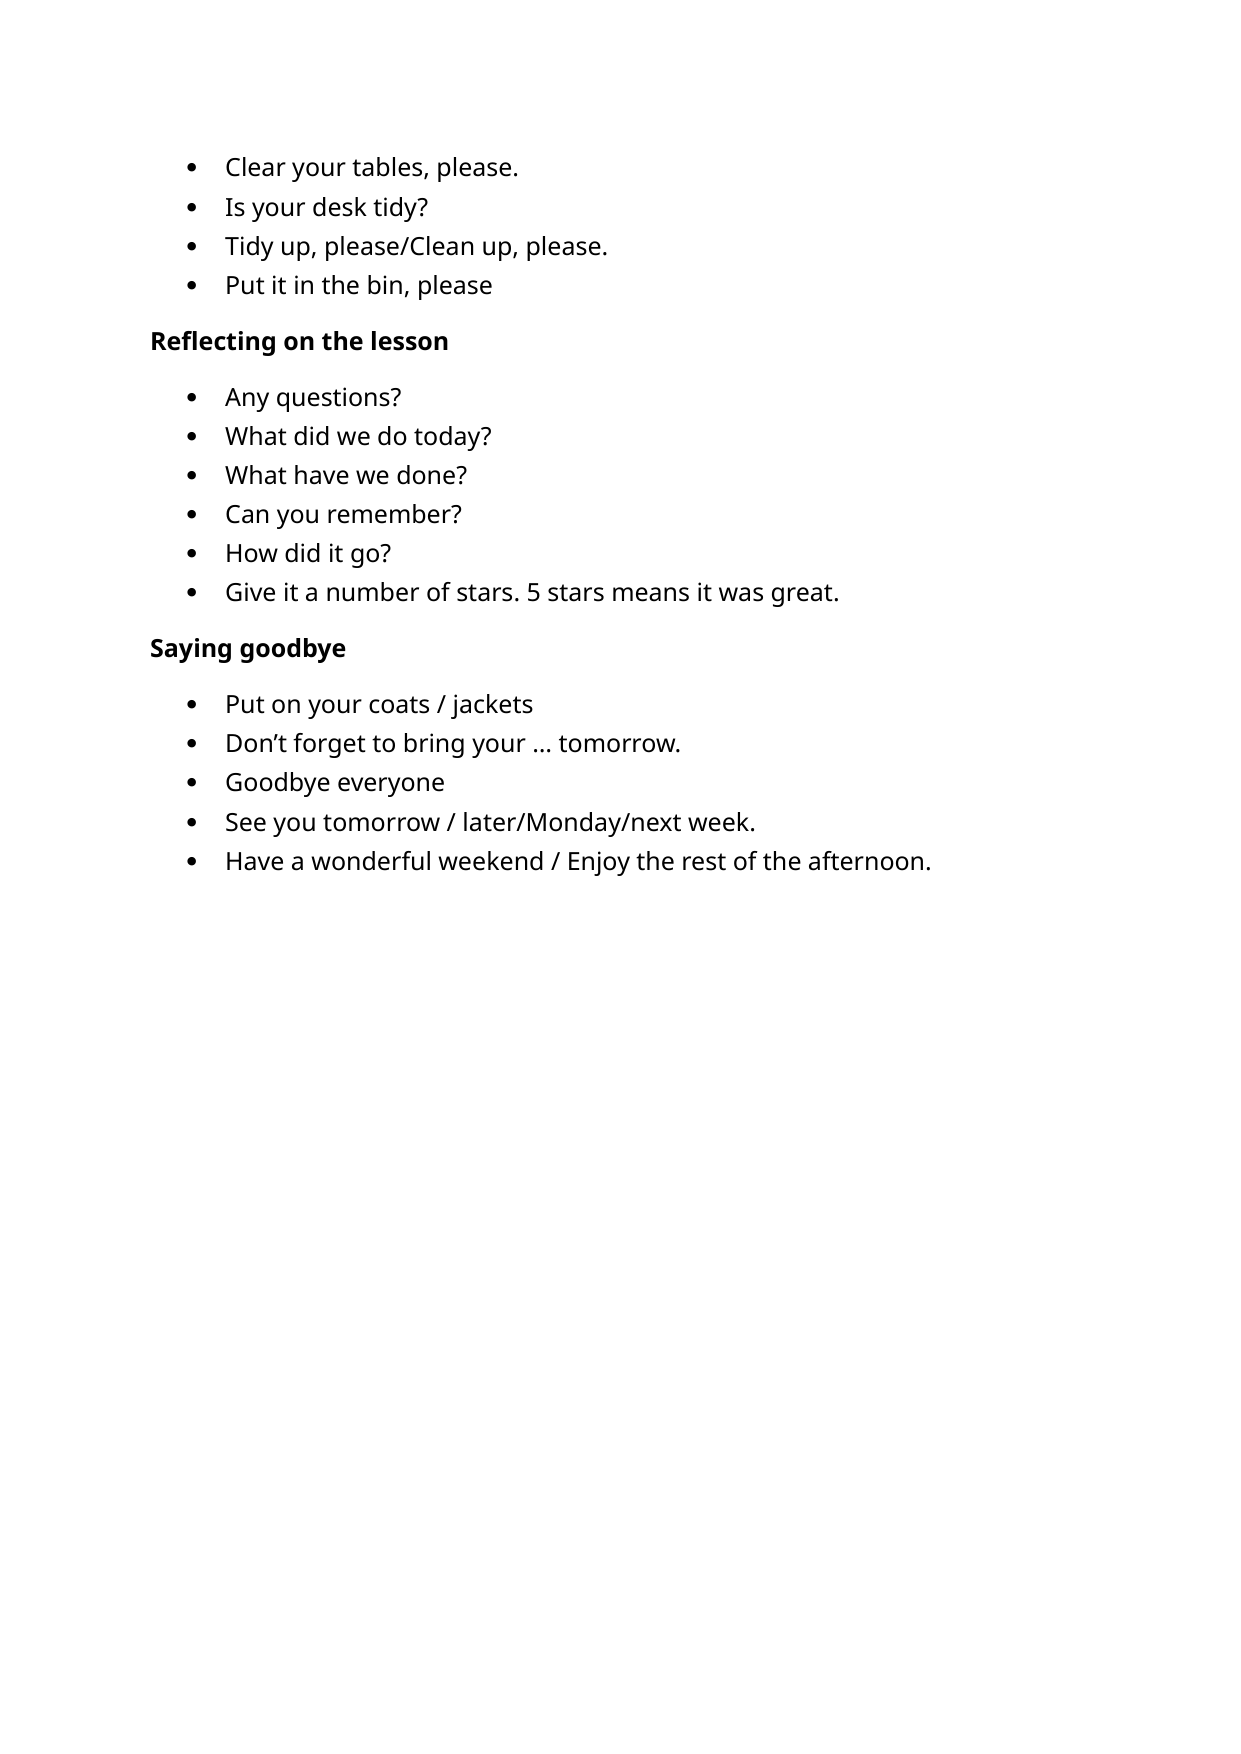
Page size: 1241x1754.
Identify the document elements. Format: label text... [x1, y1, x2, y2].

list What did we do today? [187, 418, 1090, 452]
text Reflecting on the lesson [150, 323, 1090, 357]
list Put on your coats / jackets [187, 687, 1090, 721]
list What have we done? [187, 457, 1090, 492]
list Can you remember? [187, 497, 1090, 531]
list Have a wonderful weekend / Enjoy the rest of the afternoon. [187, 843, 1090, 877]
list See you tomorrow / later/Monday/next week. [187, 804, 1090, 838]
list Put it in the bin, please [187, 267, 1090, 302]
list Goodbye everyone [187, 765, 1090, 799]
list Don’t forget to bring your … tomorrow. [187, 726, 1090, 760]
list How did it go? [187, 536, 1090, 570]
list Tidy up, please/Clean up, please. [187, 228, 1090, 262]
list Any questions? [187, 379, 1090, 413]
text Saying goodbye [150, 631, 1090, 665]
list Give it a number of stars. 5 stars means it was great. [187, 575, 1090, 609]
list Is your desk tidy? [187, 189, 1090, 223]
list Clear your tables, please. [187, 150, 1090, 184]
